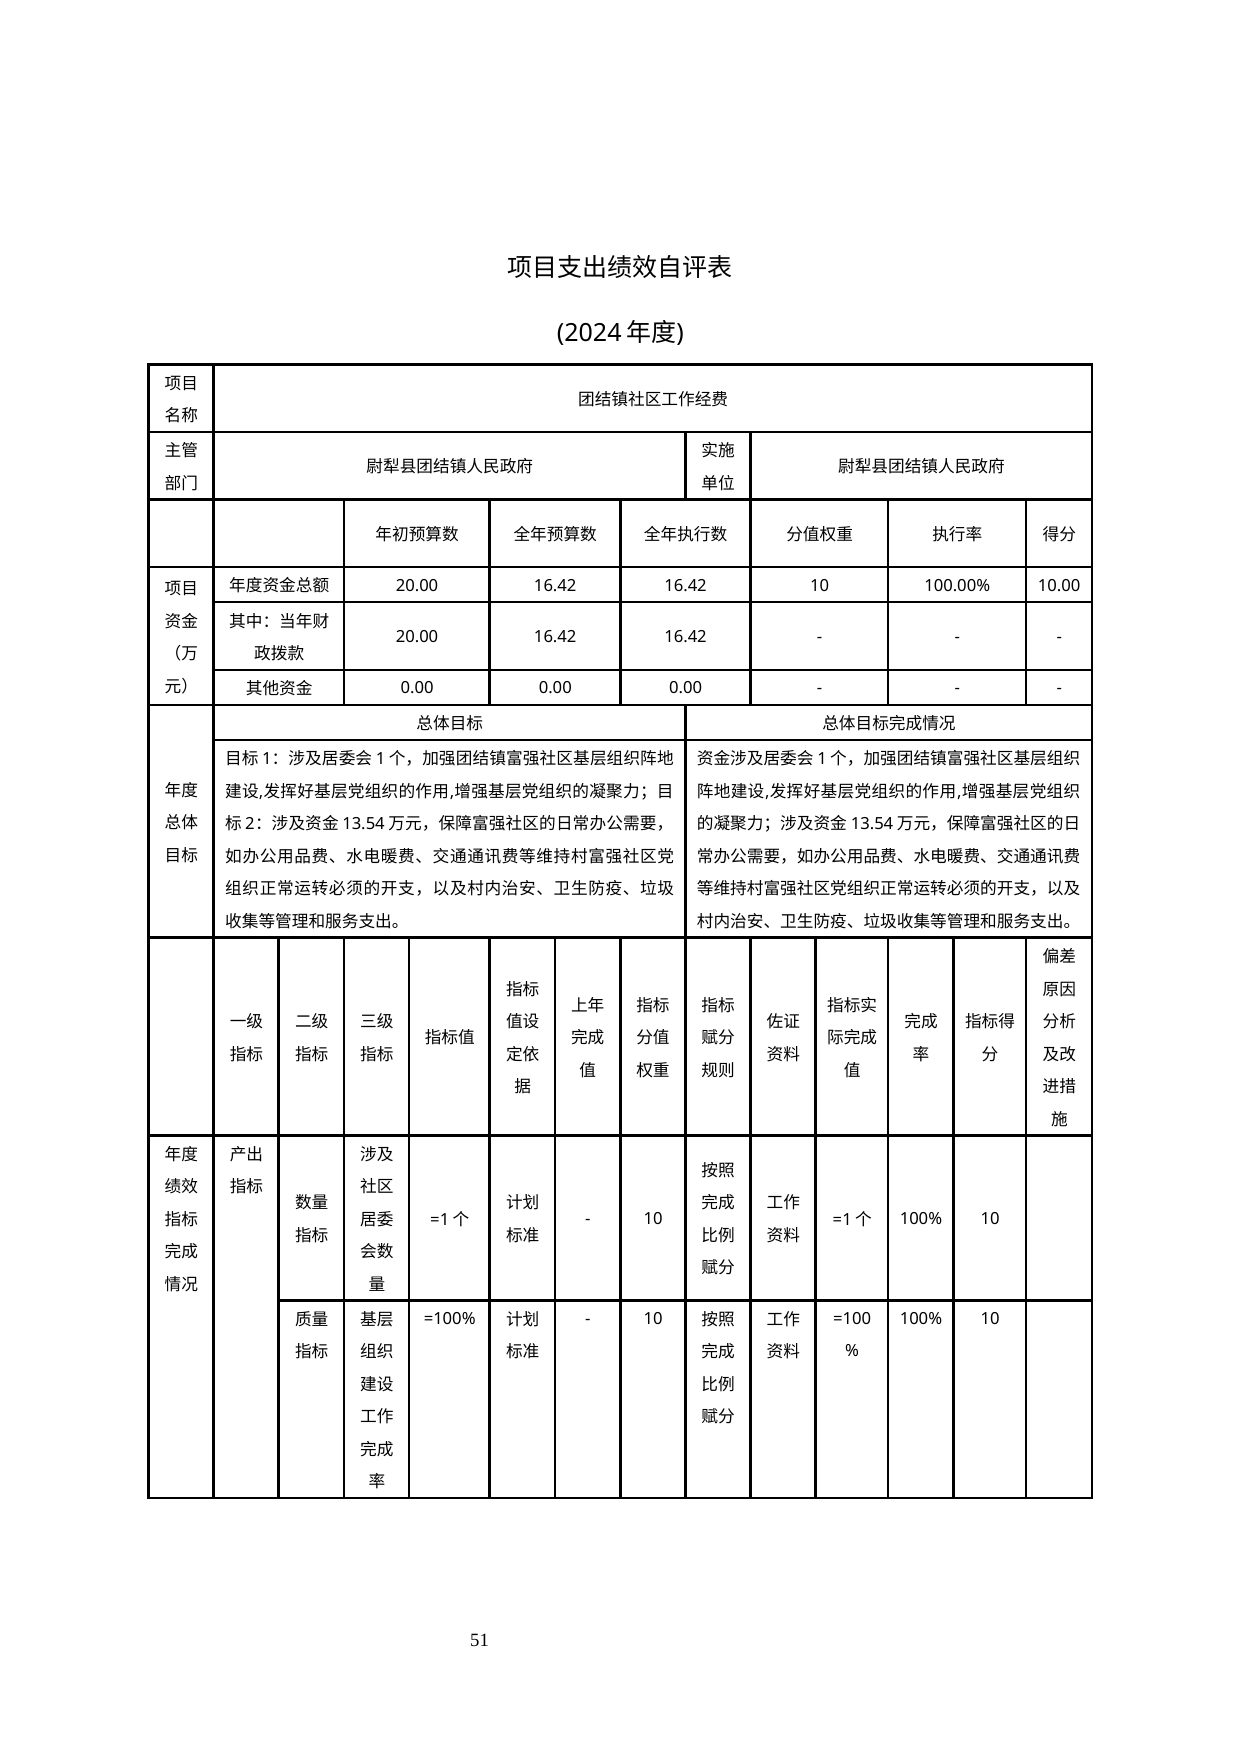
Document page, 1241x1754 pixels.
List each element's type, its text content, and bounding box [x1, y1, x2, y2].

table_cell 按照完成比例赋分 [687, 1137, 749, 1299]
table_cell 实施单位 [687, 433, 749, 498]
table_cell - [889, 671, 1025, 703]
table_cell 计划标准 [491, 1302, 554, 1497]
table_cell 0.00 [345, 671, 488, 703]
table_cell 全年执行数 [622, 501, 749, 566]
table_cell [1027, 1137, 1091, 1299]
table_cell - [1027, 603, 1091, 668]
table_cell 指标值设定依据 [491, 939, 554, 1134]
table_cell - [1027, 671, 1091, 703]
table_cell - [889, 603, 1025, 668]
table_cell 工作资料 [752, 1302, 814, 1497]
table_cell 指标得分 [955, 939, 1025, 1134]
table_cell 完成率 [889, 939, 952, 1134]
table_cell 上年完成值 [556, 939, 619, 1134]
table_cell 10 [622, 1302, 684, 1497]
table_cell 20.00 [345, 568, 488, 601]
table_cell 涉及社区居委会数量 [345, 1137, 408, 1299]
table_cell 年初预算数 [345, 501, 488, 566]
table_header 项目支出绩效自评表 [148, 233, 1092, 298]
table_cell 主管部门 [150, 433, 212, 498]
table_cell 16.42 [622, 603, 749, 668]
table_cell 项目名称 [150, 366, 212, 431]
table_cell 年度绩效指标完成情况 [150, 1137, 212, 1497]
table_cell =1个 [817, 1137, 887, 1299]
table_cell 总体目标完成情况 [687, 706, 1091, 739]
table_cell [215, 501, 343, 566]
table_cell 100% [889, 1302, 952, 1497]
table_cell 10.00 [1027, 568, 1091, 601]
table_cell 尉犁县团结镇人民政府 [215, 433, 684, 498]
table_cell 执行率 [889, 501, 1025, 566]
table_cell 16.42 [622, 568, 749, 601]
table_cell 计划标准 [491, 1137, 554, 1299]
table_cell =100% [410, 1302, 488, 1497]
table_cell =100% [817, 1302, 887, 1497]
table_cell 全年预算数 [491, 501, 619, 566]
table_cell 目标1：涉及居委会1个，加强团结镇富强社区基层组织阵地建设,发挥好基层党组织的作用,增强基层党组织的凝聚力；目标2：涉及资金13.54万元，保障富强社区的日常办公需要，如办公用品费、水电暖费、交通通讯费等维持村富强社区党组织正常运转必须的开支，以及村内治安、卫生防疫、垃圾收集等管理和服务支出。 [215, 741, 684, 936]
table_cell 10 [752, 568, 887, 601]
table_cell 指标赋分规则 [687, 939, 749, 1134]
table_cell [150, 501, 212, 566]
table_cell 10 [622, 1137, 684, 1299]
table_cell [150, 939, 212, 1134]
table_cell 团结镇社区工作经费 [215, 366, 1091, 431]
table_cell 总体目标 [215, 706, 684, 739]
table_cell - [556, 1302, 619, 1497]
table_cell 100% [889, 1137, 952, 1299]
table_cell 基层组织建设工作完成率 [345, 1302, 408, 1497]
table_cell - [752, 603, 887, 668]
table_cell =1个 [410, 1137, 488, 1299]
table_cell 0.00 [622, 671, 749, 703]
table_cell 指标实际完成值 [817, 939, 887, 1134]
table_cell 分值权重 [752, 501, 887, 566]
table_cell [1027, 1302, 1091, 1497]
table_cell 指标值 [410, 939, 488, 1134]
table_cell - [556, 1137, 619, 1299]
table_cell 二级指标 [280, 939, 343, 1134]
table_cell 产出指标 [215, 1137, 277, 1497]
table_cell 资金涉及居委会1个，加强团结镇富强社区基层组织阵地建设,发挥好基层党组织的作用,增强基层党组织的凝聚力；涉及资金13.54万元，保障富强社区的日常办公需要，如办公用品费、水电暖费、交通通讯费等维持村富强社区党组织正常运转必须的开支，以及村内治安、卫生防疫、垃圾收集等管理和服务支出。 [687, 741, 1091, 936]
table_cell 16.42 [491, 568, 619, 601]
table_cell 尉犁县团结镇人民政府 [752, 433, 1091, 498]
table_cell 偏差原因分析及改进措施 [1027, 939, 1091, 1134]
table_cell - [752, 671, 887, 703]
table_cell 按照完成比例赋分 [687, 1302, 749, 1497]
table_cell 项目资金 （万元） [150, 568, 212, 703]
table_cell (2024年度) [148, 298, 1092, 363]
table_cell 年度总体目标 [150, 706, 212, 936]
table_cell 其他资金 [215, 671, 343, 703]
table_cell 指标分值权重 [622, 939, 684, 1134]
table_cell 一级指标 [215, 939, 277, 1134]
table_cell 年度资金总额 [215, 568, 343, 601]
table_cell 其中：当年财政拨款 [215, 603, 343, 668]
table_cell 16.42 [491, 603, 619, 668]
table_cell 100.00% [889, 568, 1025, 601]
table_cell 得分 [1027, 501, 1091, 566]
table_cell 佐证资料 [752, 939, 814, 1134]
table_cell 工作资料 [752, 1137, 814, 1299]
table_cell 20.00 [345, 603, 488, 668]
table_cell 0.00 [491, 671, 619, 703]
table_cell 10 [955, 1137, 1025, 1299]
table_cell 质量指标 [280, 1302, 343, 1497]
table_cell 三级指标 [345, 939, 408, 1134]
table_cell 数量指标 [280, 1137, 343, 1299]
table_cell 10 [955, 1302, 1025, 1497]
